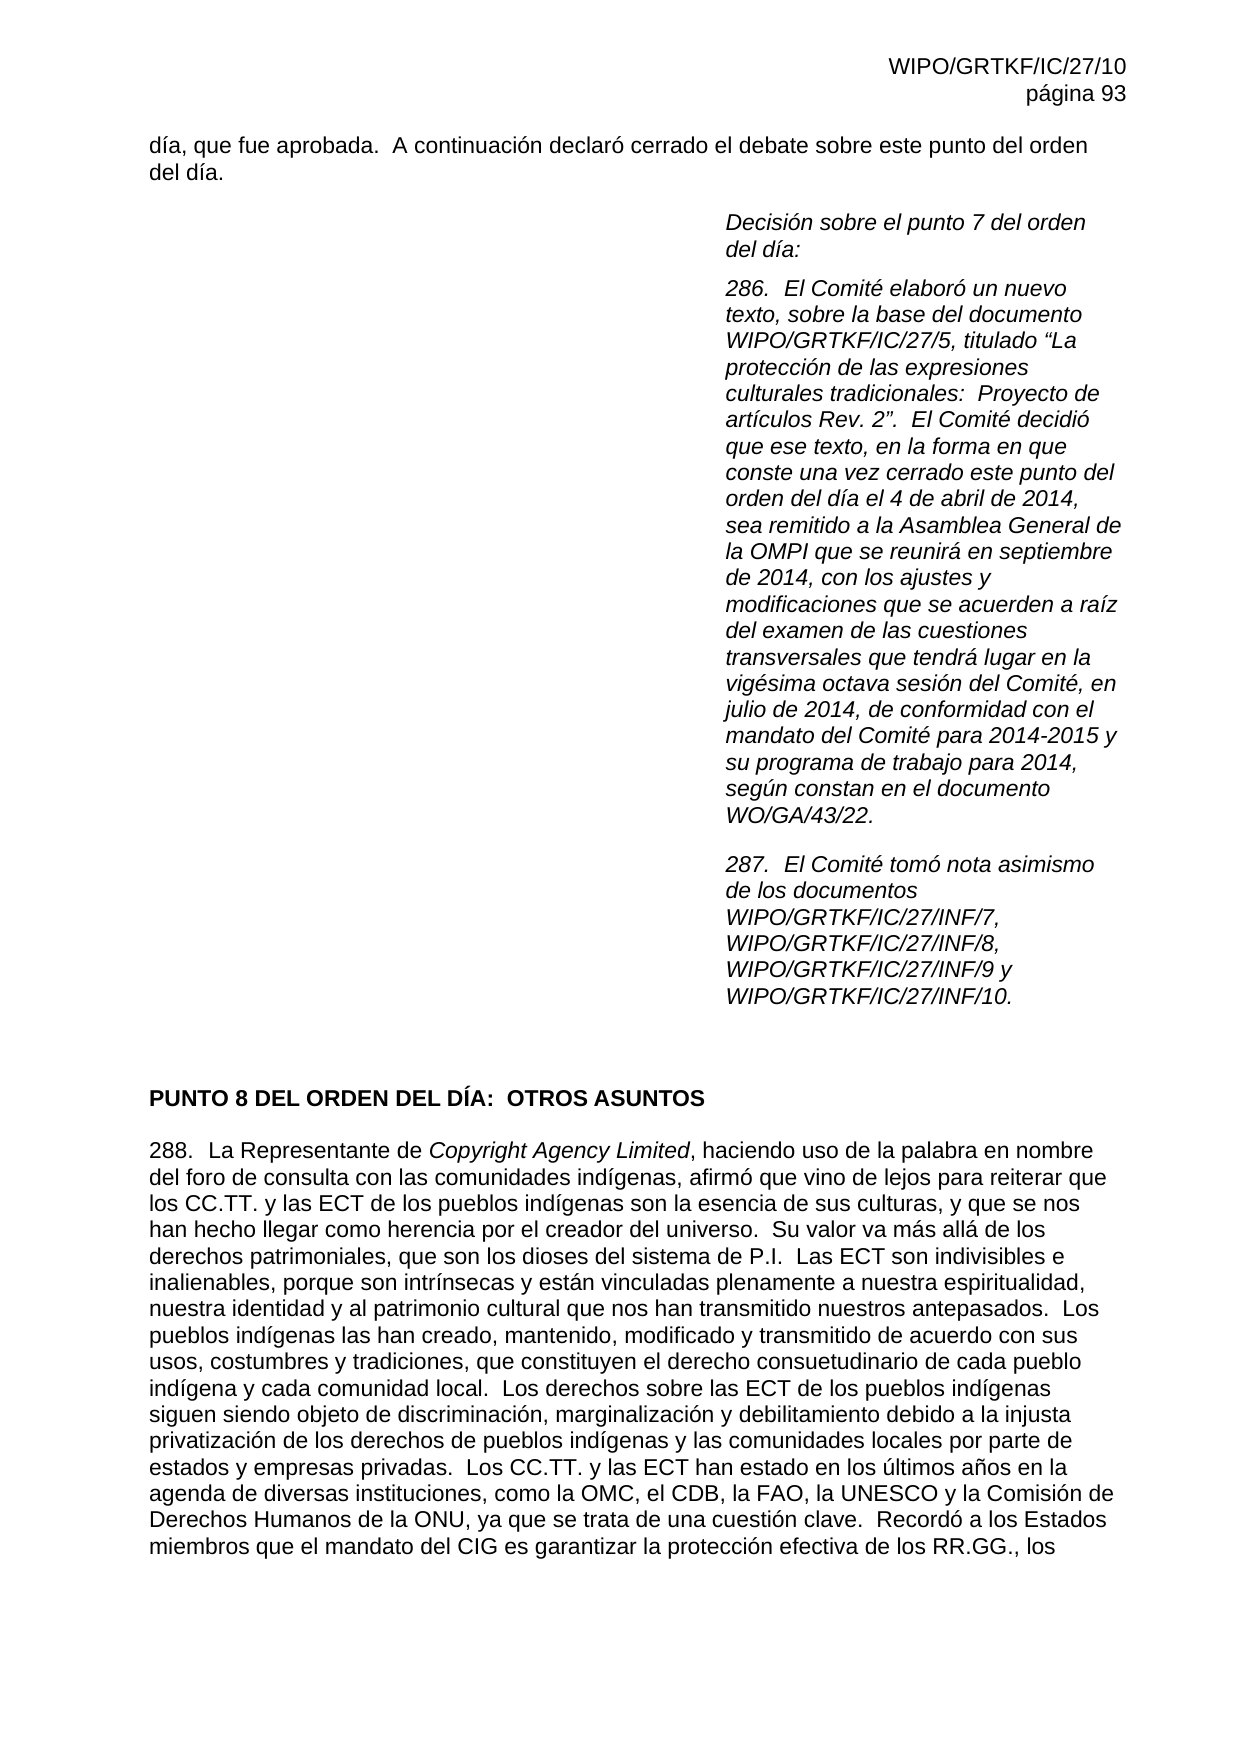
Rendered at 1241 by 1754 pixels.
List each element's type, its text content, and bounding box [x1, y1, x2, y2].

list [149, 132, 1122, 185]
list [149, 1137, 1122, 1559]
subtitle PUNTO 8 DEL ORDEN DEL DÍA: OTROS ASUNTOS [149, 1084, 1122, 1111]
list El Comité elaboró un nuevo texto, sobre la base del documento WIPO/GRTKF/IC/27/5, titulado “La protección de las expresiones culturales tradicionales: Proyecto de artículos Rev. 2”. El Comité decidió que ese texto, en la forma en que conste una vez cerrado este punto del orden del día el 4 de abril de 2014, sea remitido a la Asamblea General de la OMPI que se reunirá en septiembre de 2014, con los ajustes y modificaciones que se acuerden a raíz del examen de las cuestiones transversales que tendrá lugar en la vigésima octava sesión del Comité, en julio de 2014, de conformidad con el mandato del Comité para 2014-2015 y su programa de trabajo para 2014, según constan en el documento WO/GA/43/22. [725, 274, 1122, 828]
text Decisión sobre el punto 7 del orden del día: [725, 208, 1122, 262]
list El Comité tomó nota asimismo de los documentos WIPO/GRTKF/IC/27/INF/7, WIPO/GRTKF/IC/27/INF/8, WIPO/GRTKF/IC/27/INF/9 y WIPO/GRTKF/IC/27/INF/10. [725, 851, 1122, 1009]
